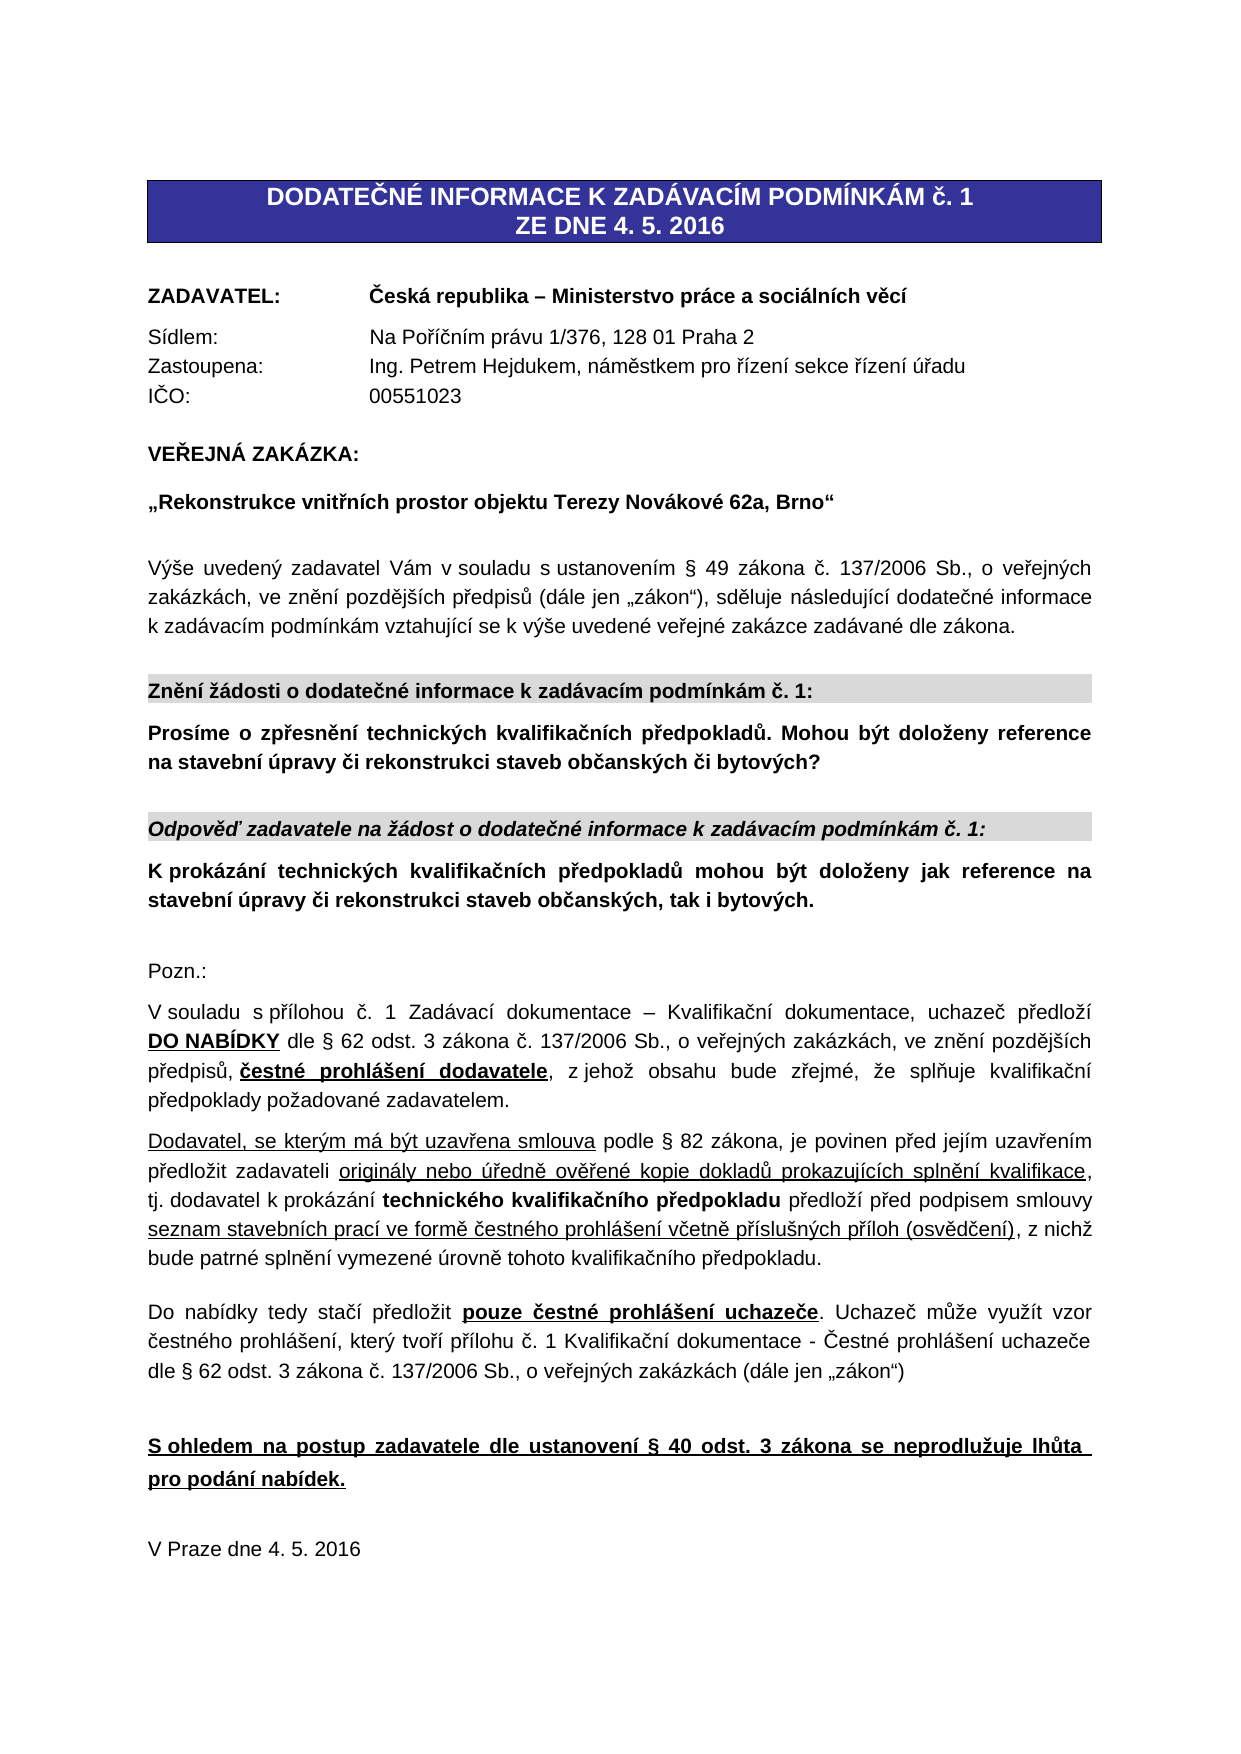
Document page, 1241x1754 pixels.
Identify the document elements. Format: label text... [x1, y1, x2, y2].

text K prokázání technických kvalifikačních předpokladů mohou být doloženy jak reference na stavební úpravy či rekonstrukci staveb občanských, tak i bytových. [148, 853, 1092, 912]
text Do nabídky tedy stačí předložit pouze čestné prohlášení uchazeče. Uchazeč může využít vzor čestného prohlášení, který tvoří přílohu č. 1 Kvalifikační dokumentace - Čestné prohlášení uchazeče dle § 62 odst. 3 zákona č. 137/2006 Sb., o veřejných zakázkách (dále jen „zákon“) [148, 1295, 1092, 1382]
text Prosíme o zpřesnění technických kvalifikačních předpokladů. Mohou být doloženy reference na stavební úpravy či rekonstrukci staveb občanských či bytových? [148, 716, 1092, 774]
text S ohledem na postup zadavatele dle ustanovení § 40 odst. 3 zákona se neprodlužuje lhůta pro podání nabídek. [148, 1456, 1092, 1491]
text Znění žádosti o dodatečné informace k zadávacím podmínkám č. 1: [148, 674, 1092, 703]
text ZADAVATEL: Česká republika – Ministerstvo práce a sociálních věcí [148, 278, 1092, 307]
text V Praze dne 4. 5. 2016 [148, 1537, 1092, 1561]
text Sídlem: Na Poříčním právu 1/376, 128 01 Praha 2 [148, 320, 1092, 349]
text Dodavatel, se kterým má být uzavřena smlouva podle § 82 zákona, je povinen před jejím uzavřením předložit zadavateli originály nebo úředně ověřené kopie dokladů prokazujících splnění kvalifikace, tj. dodavatel k prokázání technického kvalifikačního předpokladu předloží před podpisem smlouvy seznam stavebních prací ve formě čestného prohlášení včetně příslušných příloh (osvědčení), z nichž bude patrné splnění vymezené úrovně tohoto kvalifikačního předpokladu. [148, 1124, 1092, 1270]
text „Rekonstrukce vnitřních prostor objektu Terezy Novákové 62a, Brno“ [148, 490, 1092, 514]
text VEŘEJNÁ ZAKÁZKA: [148, 437, 1092, 466]
text S ohledem na postup zadavatele dle ustanovení § 40 odst. 3 zákona se neprodlužuje lhůta pro podání nabídek. [148, 1424, 1092, 1454]
text Zastoupena: Ing. Petrem Hejdukem, náměstkem pro řízení sekce řízení úřadu [148, 349, 1092, 378]
text Odpověď zadavatele na žádost o dodatečné informace k zadávacím podmínkám č. 1: [148, 812, 1092, 841]
text V souladu s přílohou č. 1 Zadávací dokumentace – Kvalifikační dokumentace, uchazeč předloží DO NABÍDKY dle § 62 odst. 3 zákona č. 137/2006 Sb., o veřejných zakázkách, ve znění pozdějších předpisů, čestné prohlášení dodavatele, z jehož obsahu bude zřejmé, že splňuje kvalifikační předpoklady požadované zadavatelem. [148, 995, 1092, 1112]
text Pozn.: [148, 953, 1092, 982]
subtitle DODATEČNÉ INFORMACE K ZADÁVACÍM PODMÍNKÁM č. 1 ZE DNE 4. 5. 2016 [148, 181, 1101, 242]
text Výše uvedený zadavatel Vám v souladu s ustanovením § 49 zákona č. 137/2006 Sb., o veřejných zakázkách, ve znění pozdějších předpisů (dále jen „zákon“), sděluje následující dodatečné informace k zadávacím podmínkám vztahující se k výše uvedené veřejné zakázce zadávané dle zákona. [148, 550, 1092, 638]
text IČO: 00551023 [148, 378, 1092, 407]
